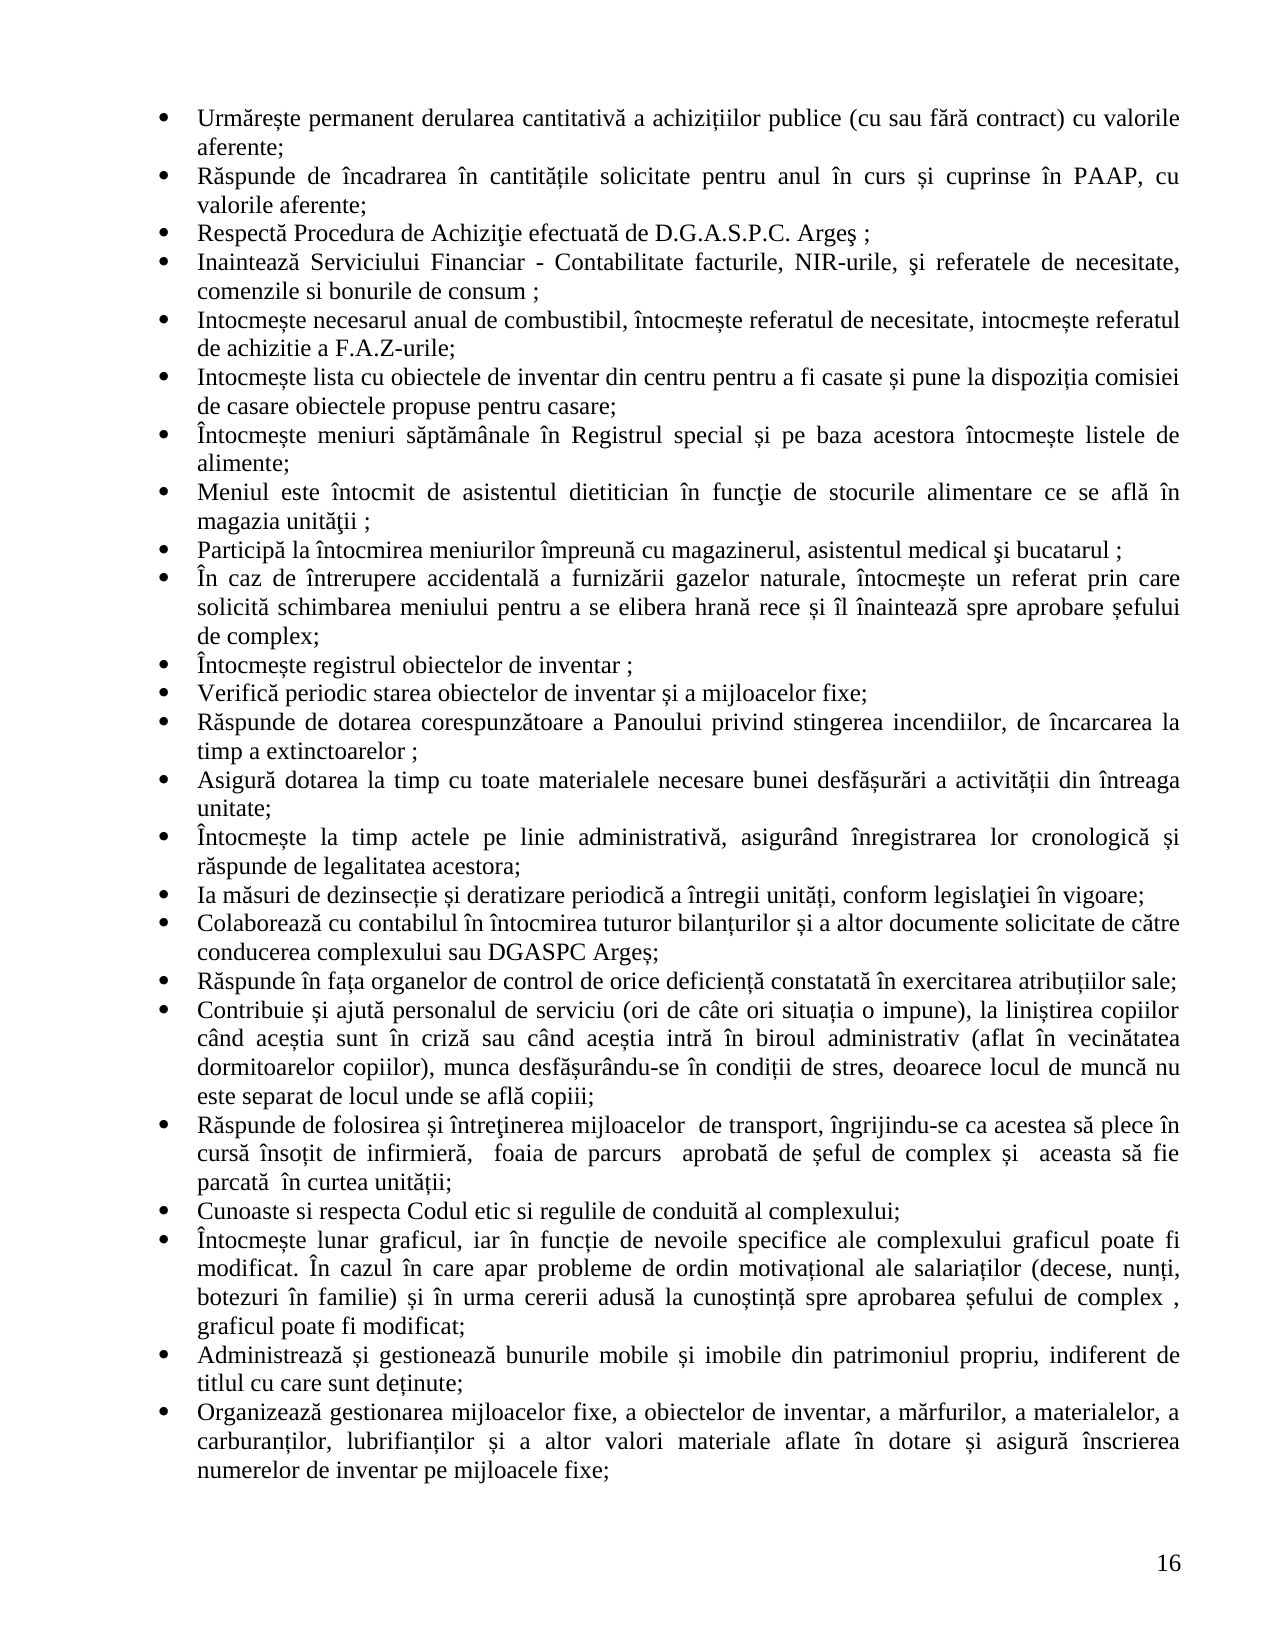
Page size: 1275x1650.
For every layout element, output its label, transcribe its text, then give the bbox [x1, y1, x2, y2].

list Colaborează cu contabilul în întocmirea tuturor bilanțurilor și a altor documente solicitate de către conducerea complexului sau DGASPC Argeș; [159, 908, 1181, 966]
list Organizează gestionarea mijloacelor fixe, a obiectelor de inventar, a mărfurilor, a materialelor, a carburanților, lubrifianților și a altor valori materiale aflate în dotare și asigură înscrierea numerelor de inventar pe mijloacele fixe; [159, 1397, 1181, 1483]
list Ia măsuri de dezinsecție și deratizare periodică a întregii unități, conform legislaţiei în vigoare; [159, 880, 1181, 908]
list Cunoaste si respecta Codul etic si regulile de conduită al complexului; [159, 1196, 1181, 1225]
list Administrează și gestionează bunurile mobile și imobile din patrimoniul propriu, indiferent de titlul cu care sunt deținute; [159, 1340, 1181, 1397]
list Inaintează Serviciului Financiar - Contabilitate facturile, NIR-urile, şi referatele de necesitate, comenzile si bonurile de consum ; [159, 247, 1181, 305]
list Intocmește necesarul anual de combustibil, întocmește referatul de necesitate, intocmește referatul de achizitie a F.A.Z-urile; [159, 305, 1181, 362]
list Răspunde în fața organelor de control de orice deficiență constatată în exercitarea atribuțiilor sale; [159, 966, 1181, 995]
list Verifică periodic starea obiectelor de inventar și a mijloacelor fixe; [159, 678, 1181, 707]
list Întocmește la timp actele pe linie administrativă, asigurând înregistrarea lor cronologică și răspunde de legalitatea acestora; [159, 822, 1181, 880]
list Răspunde de încadrarea în cantitățile solicitate pentru anul în curs și cuprinse în PAAP, cu valorile aferente; [159, 161, 1181, 218]
list În caz de întrerupere accidentală a furnizării gazelor naturale, întocmește un referat prin care solicită schimbarea meniului pentru a se elibera hrană rece și îl înaintează spre aprobare șefului de complex; [159, 563, 1181, 650]
list Asigură dotarea la timp cu toate materialele necesare bunei desfășurări a activității din întreaga unitate; [159, 765, 1181, 822]
list Răspunde de dotarea corespunzătoare a Panoului privind stingerea incendiilor, de încarcarea la timp a extinctoarelor ; [159, 707, 1181, 765]
list Contribuie și ajută personalul de serviciu (ori de câte ori situația o impune), la liniștirea copiilor când aceștia sunt în criză sau când aceștia intră în biroul administrativ (aflat în vecinătatea dormitoarelor copiilor), munca desfășurându-se în condiții de stres, deoarece locul de muncă nu este separat de locul unde se află copiii; [159, 995, 1181, 1110]
list Răspunde de folosirea și întreţinerea mijloacelor de transport, îngrijindu-se ca acestea să plece în cursă însoțit de infirmieră, foaia de parcurs aprobată de șeful de complex și aceasta să fie parcată în curtea unității; [159, 1110, 1181, 1196]
list Întocmește lunar graficul, iar în funcție de nevoile specifice ale complexului graficul poate fi modificat. În cazul în care apar probleme de ordin motivațional ale salariaților (decese, nunți, botezuri în familie) și în urma cererii adusă la cunoștință spre aprobarea șefului de complex , graficul poate fi modificat; [159, 1225, 1181, 1340]
list Întocmește meniuri săptămânale în Registrul special și pe baza acestora întocmește listele de alimente; [159, 420, 1181, 477]
list Meniul este întocmit de asistentul dietitician în funcţie de stocurile alimentare ce se află în magazia unităţii ; [159, 477, 1181, 535]
list Întocmește registrul obiectelor de inventar ; [159, 650, 1181, 678]
list Participă la întocmirea meniurilor împreună cu magazinerul, asistentul medical şi bucatarul ; [159, 535, 1181, 563]
list Urmărește permanent derularea cantitativă a achizițiilor publice (cu sau fără contract) cu valorile aferente; [159, 103, 1181, 161]
list Respectă Procedura de Achiziţie efectuată de D.G.A.S.P.C. Argeş ; [159, 218, 1181, 247]
list Intocmește lista cu obiectele de inventar din centru pentru a fi casate și pune la dispoziția comisiei de casare obiectele propuse pentru casare; [159, 362, 1181, 420]
